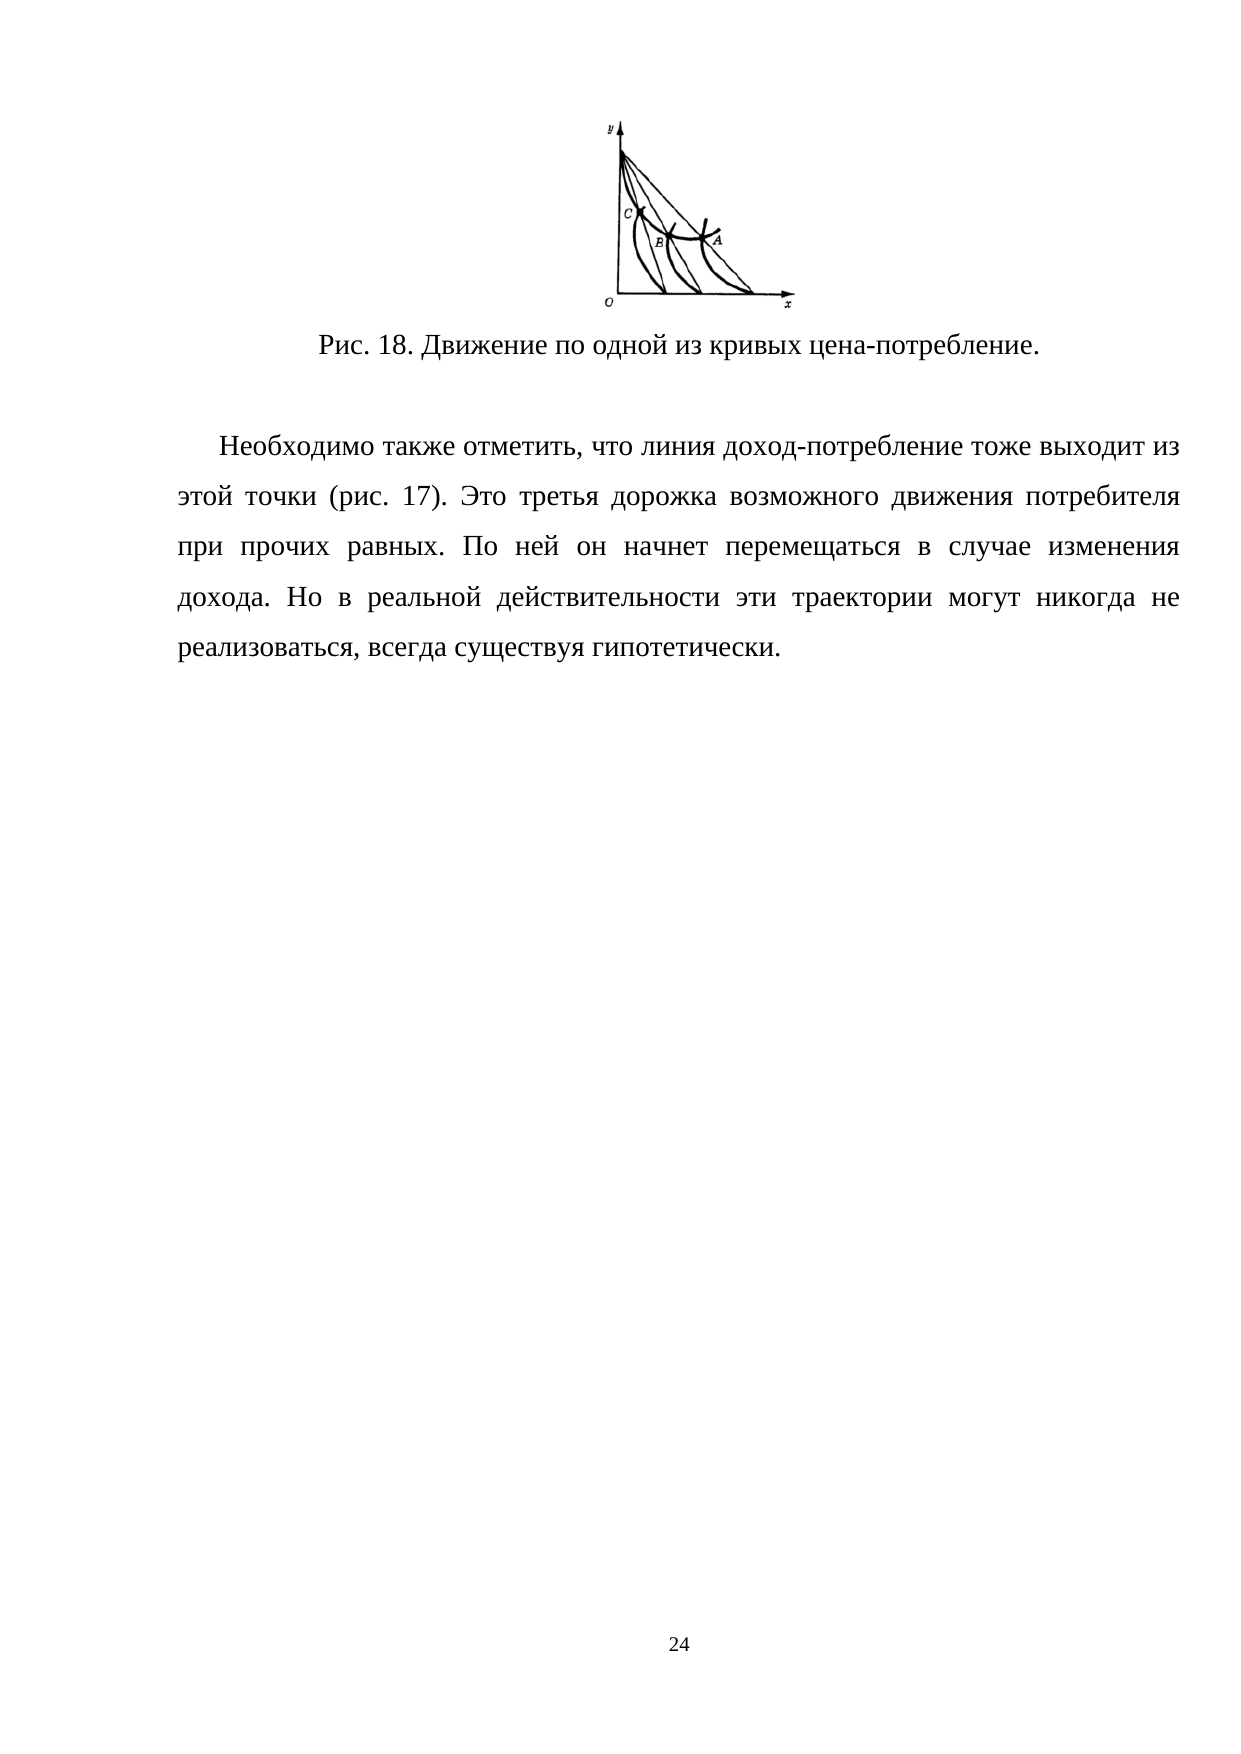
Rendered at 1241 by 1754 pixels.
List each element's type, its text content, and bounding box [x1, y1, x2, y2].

text Необходимо также отметить, что линия доход-потребление тоже выходит из этой точки (рис. 17). Это третья дорожка возможного движения потребителя при прочих равных. По ней он начнет перемещаться в случае изменения дохода. Но в реальной действительности эти траектории могут никогда не реализоваться, всегда существуя гипотетически. [177, 428, 1181, 663]
text Рис. 18. Движение по одной из кривых цена-потребление. [177, 118, 1181, 361]
picture [599, 118, 801, 311]
